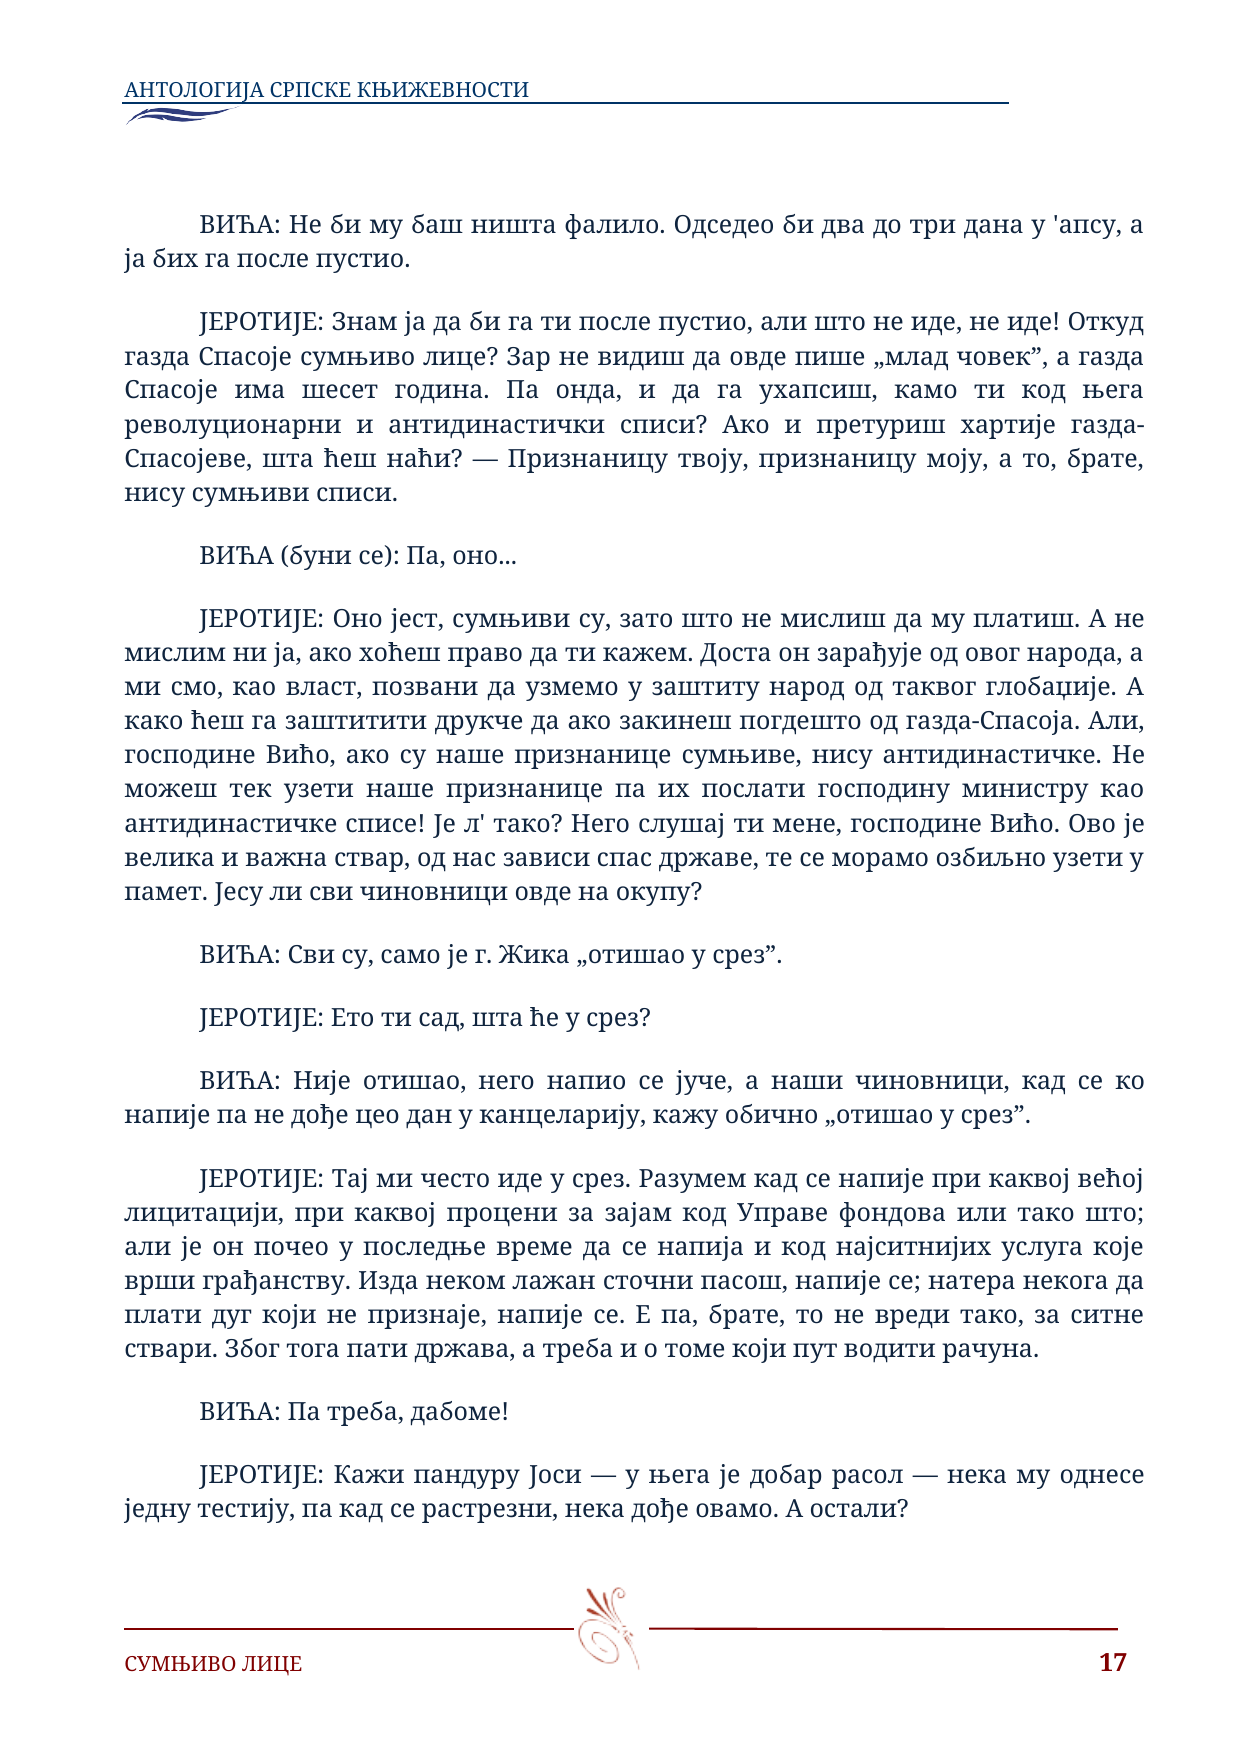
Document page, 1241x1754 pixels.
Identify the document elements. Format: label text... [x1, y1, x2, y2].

text ВИЋА (буни се): Па, оно... [124, 538, 1146, 572]
text ВИЋА: Па треба, дабоме! [124, 1394, 1146, 1428]
text ВИЋА: Није отишао, него напио се јуче, а наши чиновници, кад се ко напије па не дође цео дан у канцеларију, кажу обично „отишао у срез”. [124, 1063, 1146, 1131]
text ВИЋА: Не би му баш ништа фалило. Одседео би два до три дана у 'апсу, а ја бих га после пустио. [124, 207, 1146, 275]
text ЈЕРОТИЈЕ: Кажи пандуру Јоси — у њега је добар расол — нека му однесе једну тестију, па кад се растрезни, нека дође овамо. А остали? [124, 1457, 1146, 1525]
text ЈЕРОТИЈЕ: Ето ти сад, шта ће у срез? [124, 1000, 1146, 1034]
text ЈЕРОТИЈЕ: Тај ми често иде у срез. Разумем кад се напије при каквој већој лицитацији, при каквој процени за зајам код Управе фондова или тако што; али је он почео у последње време да се напија и код најситнијих услуга које врши грађанству. Изда неком лажан сточни пасош, напије се; натера некога да плати дуг који не признаје, напије се. Е па, брате, то не вреди тако, за ситне ствари. Због тога пати држава, а треба и о томе који пут водити рачуна. [124, 1160, 1146, 1365]
text ЈЕРОТИЈЕ: Знам ја да би га ти после пустио, али што не иде, не иде! Откуд газда Спасоје сумњиво лице? Зар не видиш да овде пише „млад човек”, а газда Спасоје има шесет година. Па онда, и да га ухапсиш, камо ти код њега револуционарни и антидинастички списи? Ако и претуриш хартије газда-Спасојеве, шта ћеш наћи? — Признаницу твоју, признаницу моју, а то, брате, нису сумњиви списи. [124, 304, 1146, 508]
text ВИЋА: Сви су, само је г. Жика „отишао у срез”. [124, 937, 1146, 971]
text ЈЕРОТИЈЕ: Оно јест, сумњиви су, зато што не мислиш да му платиш. А не мислим ни ја, ако хоћеш право да ти кажем. Доста он зарађује од овог народа, а ми смо, као власт, позвани да узмемо у заштиту народ од таквог глобаџије. А како ћеш га заштитити друкче да ако закинеш погдешто од газда-Спасоја. Али, господине Вићо, ако су наше признанице сумњиве, нису антидинастичке. Не можеш тек узети наше признанице па их послати господину министру као антидинастичке списе! Је л' тако? Него слушај ти мене, господине Вићо. Ово је велика и важна ствар, од нас зависи спас државе, те се морамо озбиљно узети у памет. Јесу ли сви чиновници овде на окупу? [124, 601, 1146, 907]
